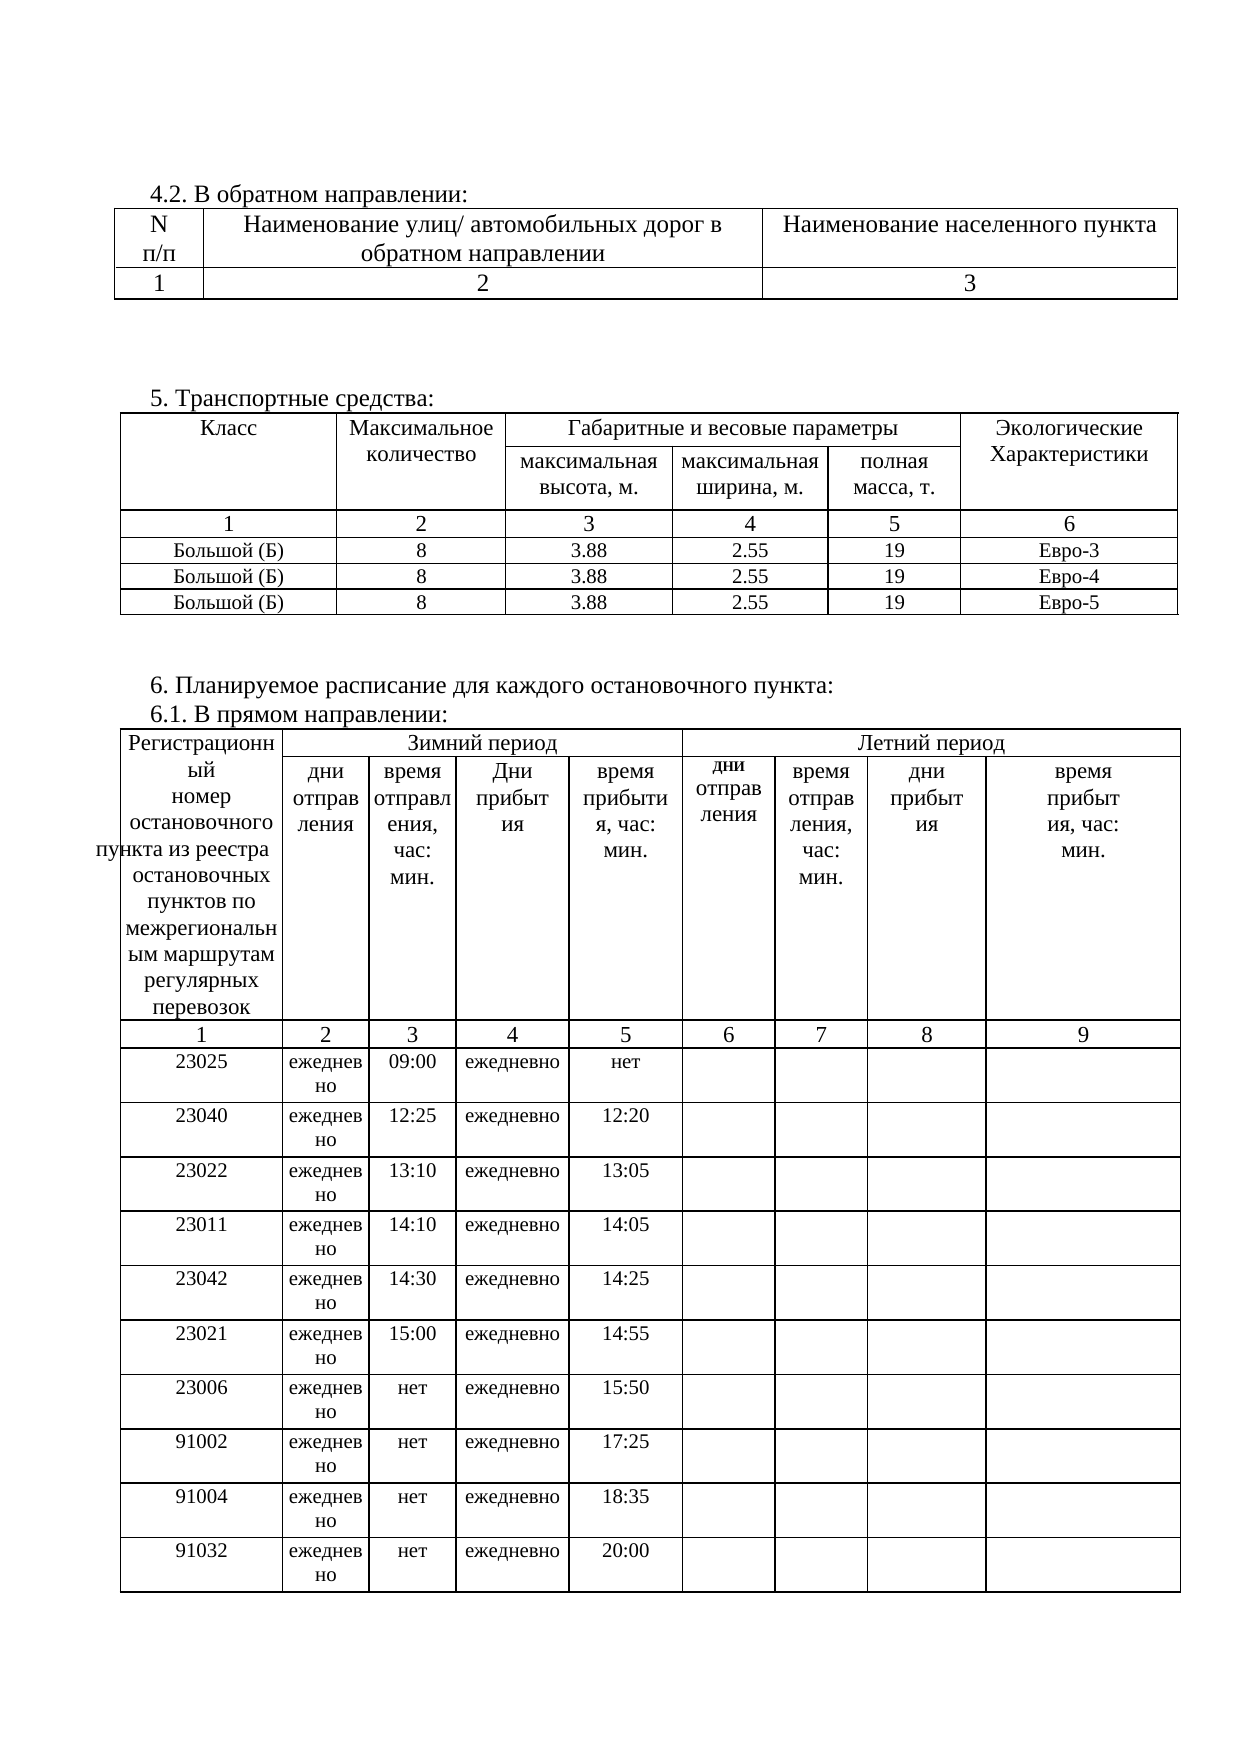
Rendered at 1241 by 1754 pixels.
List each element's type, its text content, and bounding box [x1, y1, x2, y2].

table_header Наименование улиц/ автомобильных дорог в обратном направлении [204, 209, 762, 267]
table_cell [776, 1049, 867, 1102]
table_cell ежедневно [457, 1484, 568, 1537]
table_cell [987, 1158, 1180, 1210]
table_cell ежедневно [283, 1375, 368, 1428]
table_cell ежедневно [283, 1538, 368, 1591]
table_cell [987, 1484, 1180, 1537]
table_cell 4 [673, 511, 827, 537]
table_cell 2 [204, 268, 762, 298]
table_cell [683, 1484, 774, 1537]
table_cell 23022 [121, 1158, 282, 1210]
table_cell дни отправ ления [283, 757, 368, 1019]
table_cell 91004 [121, 1484, 282, 1537]
table_cell [868, 1484, 985, 1537]
text 6.1. В прямом направлении: [150, 699, 1090, 728]
table_header N п/п [115, 209, 203, 267]
table_cell максимальная ширина, м. [673, 447, 827, 509]
table_cell нет [570, 1049, 682, 1102]
table_cell 8 [337, 564, 505, 588]
text 5. Транспортные средства: [150, 383, 1090, 412]
table_header Экологические Характеристики [961, 414, 1177, 509]
table_cell 5 [570, 1021, 682, 1047]
table_cell 2.55 [673, 564, 827, 588]
table_header Зимний период [283, 730, 682, 756]
table_cell время отправ ления, час: мин. [776, 757, 867, 1019]
table_cell 5 [829, 511, 960, 537]
table_cell ежедневно [457, 1212, 568, 1265]
table_cell 18:35 [570, 1484, 682, 1537]
table_cell 14:10 [370, 1212, 455, 1265]
table_cell нет [370, 1430, 455, 1482]
table_cell Евро-5 [961, 590, 1177, 614]
table_cell ежедневно [283, 1430, 368, 1482]
table_cell 3 [506, 511, 672, 537]
table_cell время отправл ения, час: мин. [370, 757, 455, 1019]
table_cell ежедневно [283, 1103, 368, 1156]
table_cell 3 [763, 267, 1177, 298]
table_cell [868, 1212, 985, 1265]
table_cell 2.55 [673, 590, 827, 614]
table_cell [987, 1103, 1180, 1156]
table_cell 17:25 [570, 1430, 682, 1482]
table_cell нет [370, 1538, 455, 1591]
table_cell 2 [283, 1021, 368, 1047]
table_cell [868, 1538, 985, 1591]
table_cell [683, 1538, 774, 1591]
table_cell 19 [829, 590, 960, 614]
table_cell [868, 1430, 985, 1482]
table_cell полная масса, т. [829, 447, 960, 509]
table_cell ежедневно [457, 1430, 568, 1482]
table_cell 2.55 [673, 538, 827, 562]
table_cell 12:20 [570, 1103, 682, 1156]
table_cell 23011 [121, 1212, 282, 1265]
table_cell 7 [776, 1021, 867, 1047]
table_cell ежедневно [457, 1266, 568, 1319]
table_cell [868, 1266, 985, 1319]
table_cell [987, 1212, 1180, 1265]
table_header Летний период [683, 730, 1180, 756]
table_cell [683, 1103, 774, 1156]
table_header Наименование населенного пункта [763, 209, 1177, 267]
table_cell 12:25 [370, 1103, 455, 1156]
table_header Класс [121, 414, 336, 509]
table_cell [987, 1538, 1180, 1591]
table_cell 23042 [121, 1266, 282, 1319]
table_cell нет [370, 1484, 455, 1537]
table_cell время прибыти я, час: мин. [570, 757, 682, 1019]
table_cell 13:10 [370, 1158, 455, 1210]
table_cell ежедневно [457, 1321, 568, 1373]
table_cell 15:00 [370, 1321, 455, 1373]
table_cell время прибыт ия, час: мин. [987, 757, 1180, 1019]
table_cell [776, 1484, 867, 1537]
table_cell ежедневно [283, 1484, 368, 1537]
table_cell 13:05 [570, 1158, 682, 1210]
table_header Регистрационный номер остановочного пункта из реестра остановочных пунктов по межрегиональным маршрутам регулярных перевозок [121, 730, 282, 1019]
table_cell 8 [337, 590, 505, 614]
table_cell 1 [121, 511, 336, 537]
table_cell ежедневно [283, 1266, 368, 1319]
table_cell ежедневно [283, 1212, 368, 1265]
table_cell [776, 1266, 867, 1319]
table_cell 19 [829, 538, 960, 562]
table_cell 09:00 [370, 1049, 455, 1102]
table_cell 3 [370, 1021, 455, 1047]
table_header Габаритные и весовые параметры [506, 414, 960, 446]
table_cell [683, 1212, 774, 1265]
table_cell [868, 1375, 985, 1428]
table_cell 20:00 [570, 1538, 682, 1591]
table_cell 91032 [121, 1538, 282, 1591]
table_cell [776, 1430, 867, 1482]
table_cell ежедневно [457, 1049, 568, 1102]
table_cell 14:05 [570, 1212, 682, 1265]
table_cell 14:55 [570, 1321, 682, 1373]
table_cell [776, 1212, 867, 1265]
table_cell 8 [337, 538, 505, 562]
table_cell Большой (Б) [121, 590, 336, 614]
table_cell 6 [961, 511, 1177, 537]
table_cell [776, 1103, 867, 1156]
table_cell [683, 1375, 774, 1428]
text 4.2. В обратном направлении: [150, 179, 1090, 207]
table_cell [868, 1049, 985, 1102]
table_cell Евро-3 [961, 538, 1177, 562]
table_cell [776, 1375, 867, 1428]
table_cell 9 [987, 1021, 1180, 1047]
table_cell ДНИ отправ ления [683, 757, 774, 1019]
table_cell Большой (Б) [121, 538, 336, 562]
table_cell [683, 1158, 774, 1210]
table_cell Дни прибыт ия [457, 757, 568, 1019]
table_cell [868, 1321, 985, 1373]
table_cell [987, 1430, 1180, 1482]
table_cell [987, 1049, 1180, 1102]
table_cell 19 [829, 564, 960, 588]
table_cell [683, 1049, 774, 1102]
table_cell 3.88 [506, 564, 672, 588]
table_cell дни прибыт ия [868, 757, 985, 1019]
table_cell 23025 [121, 1049, 282, 1102]
table_cell 23006 [121, 1375, 282, 1428]
table_cell [776, 1158, 867, 1210]
table_cell Большой (Б) [121, 564, 336, 588]
table_cell 8 [868, 1021, 985, 1047]
table_cell [987, 1375, 1180, 1428]
table_cell 14:25 [570, 1266, 682, 1319]
table_cell [987, 1321, 1180, 1373]
table_cell 1 [121, 1021, 282, 1047]
table_cell 14:30 [370, 1266, 455, 1319]
table_cell ежедневно [457, 1375, 568, 1428]
table_cell Евро-4 [961, 564, 1177, 588]
table_cell нет [370, 1375, 455, 1428]
table_cell ежедневно [457, 1103, 568, 1156]
table_cell 2 [337, 511, 505, 537]
table_cell ежедневно [283, 1049, 368, 1102]
table_cell 3.88 [506, 590, 672, 614]
table_cell [683, 1321, 774, 1373]
text 6. Планируемое расписание для каждого остановочного пункта: [150, 670, 1090, 699]
table_cell ежедневно [457, 1538, 568, 1591]
table_cell [683, 1430, 774, 1482]
table_cell 1 [115, 268, 203, 298]
table_cell 91002 [121, 1430, 282, 1482]
table_cell 6 [683, 1021, 774, 1047]
table_header Максимальное количество [337, 414, 505, 509]
table_cell [987, 1266, 1180, 1319]
table_cell [868, 1158, 985, 1210]
table_cell [868, 1103, 985, 1156]
table_cell 15:50 [570, 1375, 682, 1428]
table_cell [776, 1538, 867, 1591]
table_cell максимальная высота, м. [506, 447, 672, 509]
table_cell 3.88 [506, 538, 672, 562]
table_cell 4 [457, 1021, 568, 1047]
table_cell ежедневно [283, 1158, 368, 1210]
table_cell 23021 [121, 1321, 282, 1373]
table_cell 23040 [121, 1103, 282, 1156]
table_cell ежедневно [457, 1158, 568, 1210]
table_cell ежедневно [283, 1321, 368, 1373]
table_cell [776, 1321, 867, 1373]
table_cell [683, 1266, 774, 1319]
